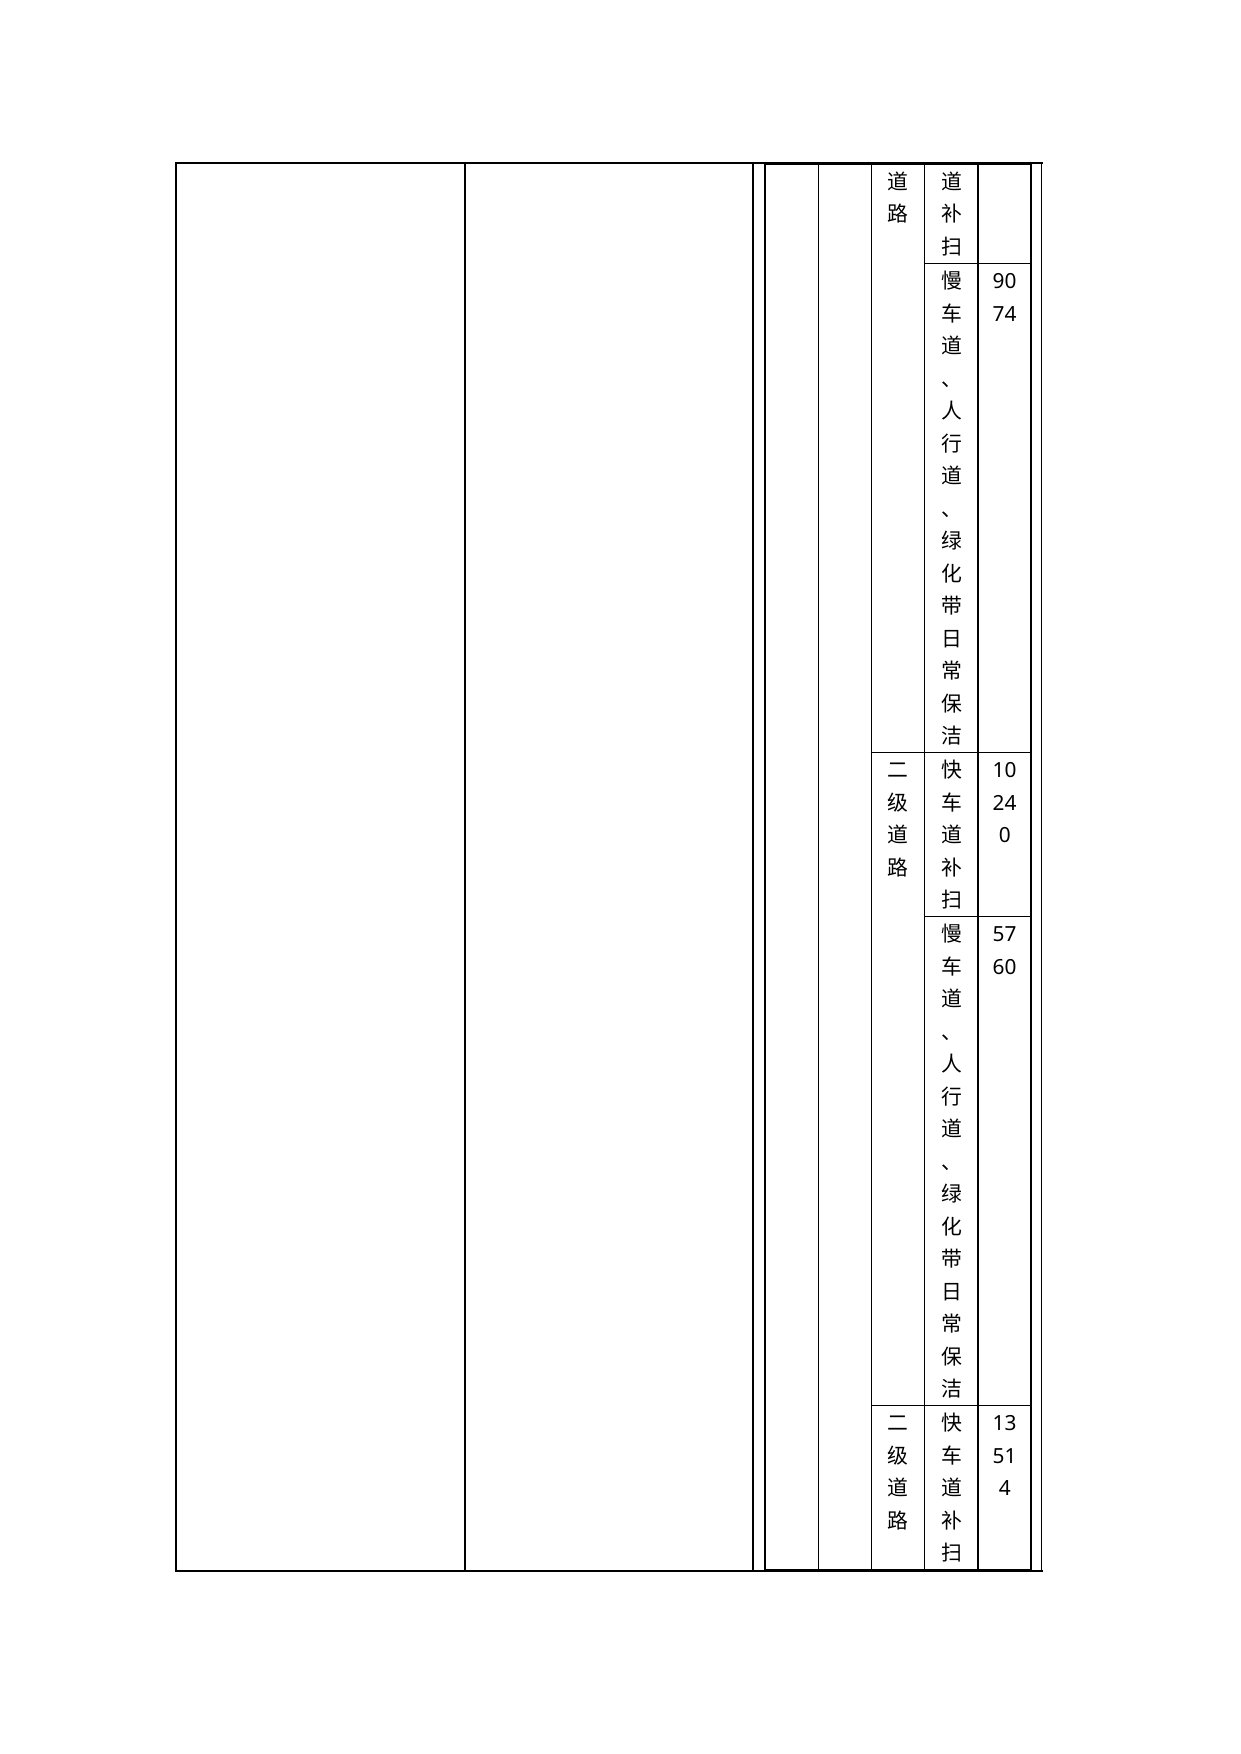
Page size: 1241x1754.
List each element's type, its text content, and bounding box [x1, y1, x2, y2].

table_cell [925, 917, 977, 1405]
table_cell [872, 1406, 924, 1569]
table_cell [466, 164, 752, 1570]
table_cell [925, 1406, 977, 1569]
table_cell [979, 1406, 1030, 1569]
table_cell [754, 164, 764, 1570]
table_cell [819, 165, 871, 1569]
table_cell [979, 917, 1030, 1405]
table_cell [925, 753, 977, 916]
table_cell [925, 264, 977, 752]
table_cell [872, 165, 924, 752]
table_cell [1032, 164, 1041, 1570]
table_cell [872, 753, 924, 1405]
table_cell [766, 165, 818, 1569]
table_cell [979, 264, 1030, 752]
table_cell [979, 753, 1030, 916]
table_cell [925, 165, 977, 263]
table_cell [979, 165, 1030, 263]
table_cell 1 [177, 164, 464, 1570]
